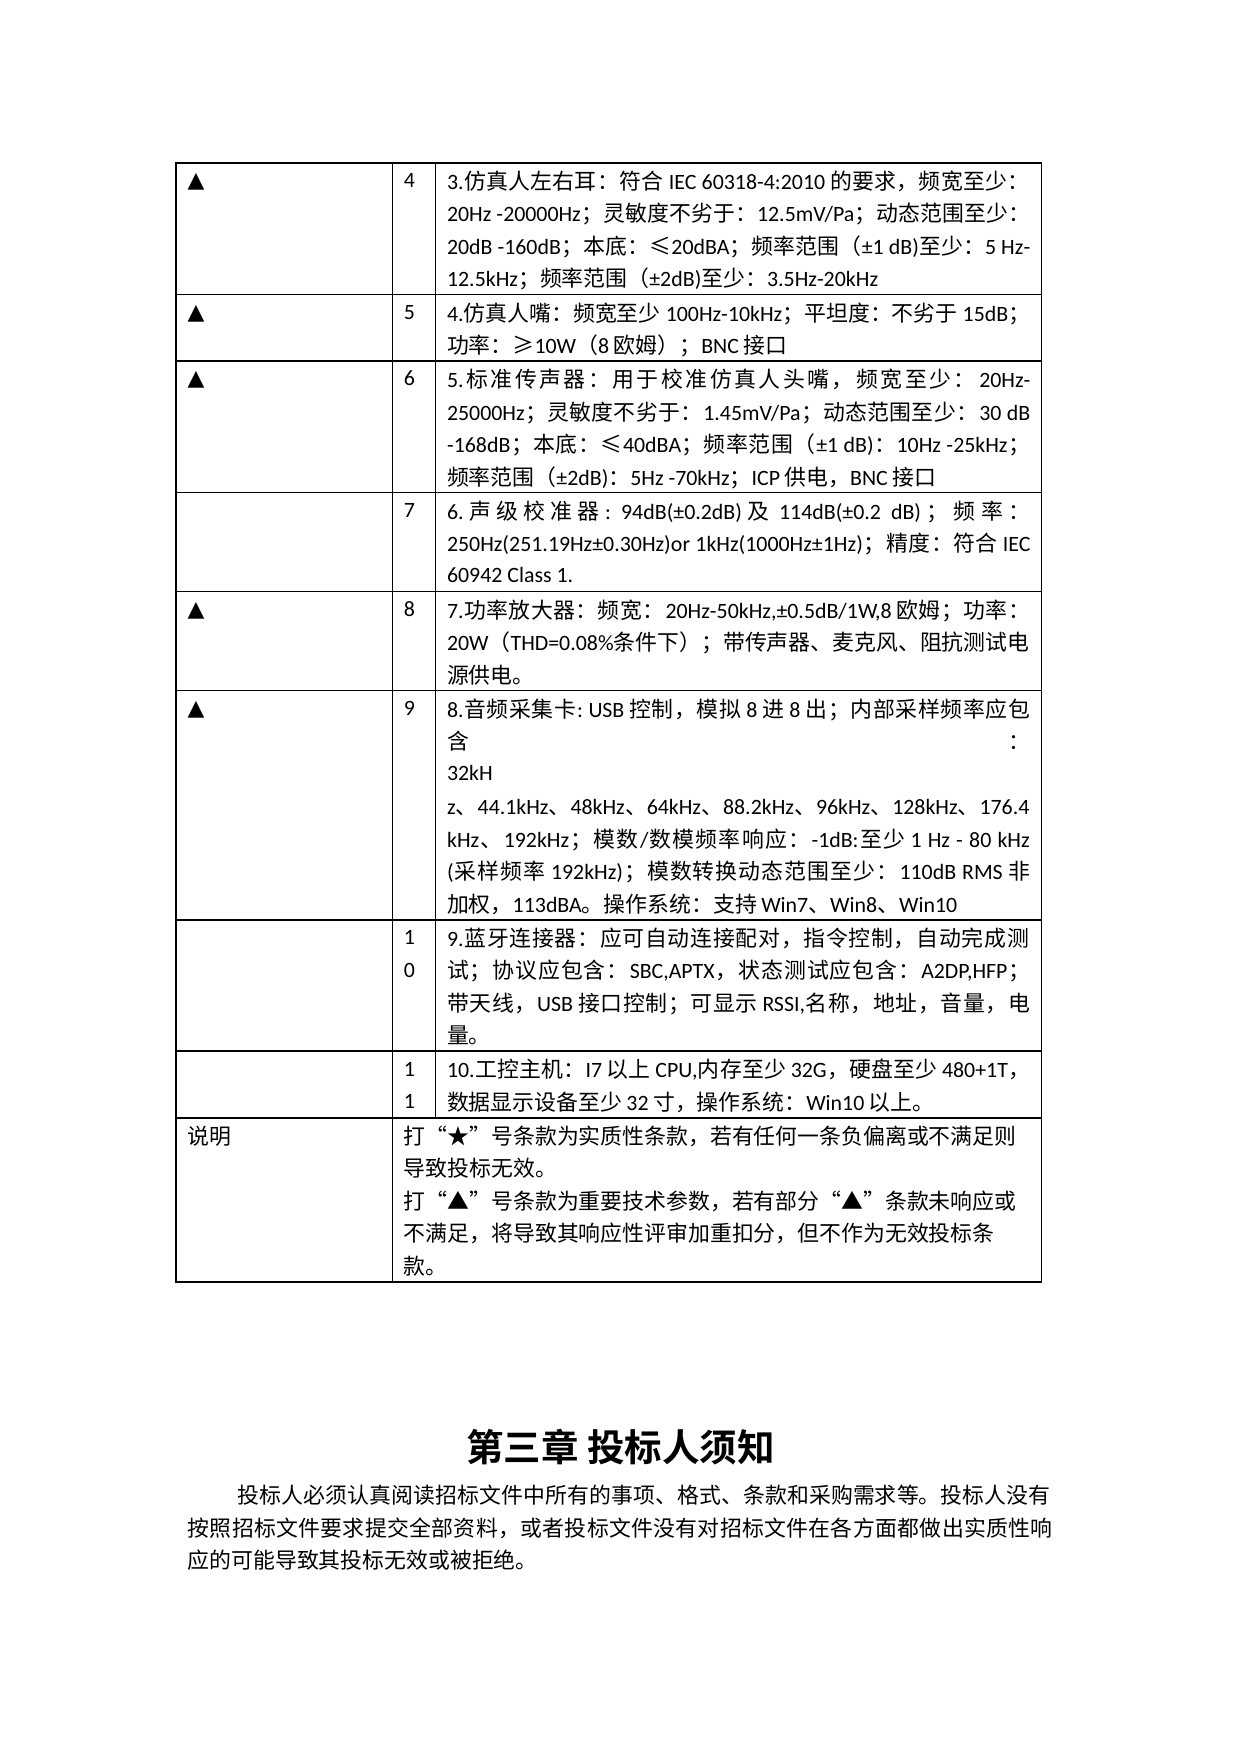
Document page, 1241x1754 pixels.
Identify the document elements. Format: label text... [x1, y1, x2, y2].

table_cell ▲ [177, 362, 392, 492]
table_cell 5.标准传声器：用于校准仿真人头嘴，频宽至少：20Hz-25000Hz；灵敏度不劣于：1.45mV/Pa；动态范围至少：30 dB -168dB；本底：≤40dBA；频率范围（±1 dB)：10Hz -25kHz；频率范围（±2dB)：5Hz -70kHz；ICP供电，BNC接口 [436, 362, 1041, 492]
table_cell 8 [393, 592, 435, 690]
table_cell [177, 921, 392, 1050]
table_cell 6 [393, 362, 435, 492]
table_cell ▲ [177, 164, 392, 293]
table_cell [177, 1052, 392, 1117]
table_cell ▲ [177, 592, 392, 690]
table_cell ▲ [177, 295, 392, 360]
table_cell 4.仿真人嘴：频宽至少100Hz-10kHz；平坦度：不劣于15dB；功率：≥10W（8欧姆）；BNC接口 [436, 295, 1041, 360]
table_cell 5 [393, 295, 435, 360]
table_cell 打“★”号条款为实质性条款，若有任何一条负偏离或不满足则导致投标无效。 打“▲”号条款为重要技术参数，若有部分“▲”条款未响应或不满足，将导致其响应性评审加重扣分，但不作为无效投标条款。 [393, 1119, 1041, 1281]
table_cell 9 [393, 691, 435, 919]
table_cell 3.仿真人左右耳：符合IEC 60318-4:2010的要求，频宽至少：20Hz -20000Hz；灵敏度不劣于：12.5mV/Pa；动态范围至少：20dB -160dB；本底：≤20dBA；频率范围（±1 dB)至少：5 Hz-12.5kHz；频率范围（±2dB)至少：3.5Hz-20kHz [436, 164, 1041, 293]
table_cell 8.音频采集卡: USB控制，模拟8进8出；内部采样频率应包含：32kHz、44.1kHz、48kHz、64kHz、88.2kHz、96kHz、128kHz、176.4kHz、192kHz；模数/数模频率响应：-1dB:至少1 Hz - 80 kHz (采样频率192kHz)；模数转换动态范围至少：110dB RMS非加权，113dBA。操作系统：支持Win7、Win8、Win10 [436, 691, 1041, 919]
table_cell 10 [393, 921, 435, 1050]
text 投标人必须认真阅读招标文件中所有的事项、格式、条款和采购需求等。投标人没有按照招标文件要求提交全部资料，或者投标文件没有对招标文件在各方面都做出实质性响应的可能导致其投标无效或被拒绝。 [187, 1478, 1053, 1575]
table_cell 11 [393, 1052, 435, 1117]
table_cell 9.蓝牙连接器：应可自动连接配对，指令控制，自动完成测试；协议应包含：SBC,APTX，状态测试应包含：A2DP,HFP；带天线，USB接口控制；可显示RSSI,名称，地址，音量，电量。 [436, 921, 1041, 1050]
text 第三章 投标人须知 [187, 1413, 1053, 1478]
table_cell 7 [393, 493, 435, 591]
table_cell 10.工控主机：I7以上CPU,内存至少32G，硬盘至少480+1T，数据显示设备至少32寸，操作系统：Win10以上。 [436, 1052, 1041, 1117]
table_cell 6.声级校准器: 94dB(±0.2dB)及114dB(±0.2 dB)；频率：250Hz(251.19Hz±0.30Hz)or 1kHz(1000Hz±1Hz)；精度：符合IEC 60942 Class 1. [436, 493, 1041, 591]
table_cell ▲ [177, 691, 392, 919]
table_cell 4 [393, 164, 435, 293]
table_cell [177, 493, 392, 591]
table_cell 说明 [177, 1119, 392, 1281]
table_cell 7.功率放大器：频宽：20Hz-50kHz,±0.5dB/1W,8欧姆；功率：20W（THD=0.08%条件下）；带传声器、麦克风、阻抗测试电源供电。 [436, 592, 1041, 690]
